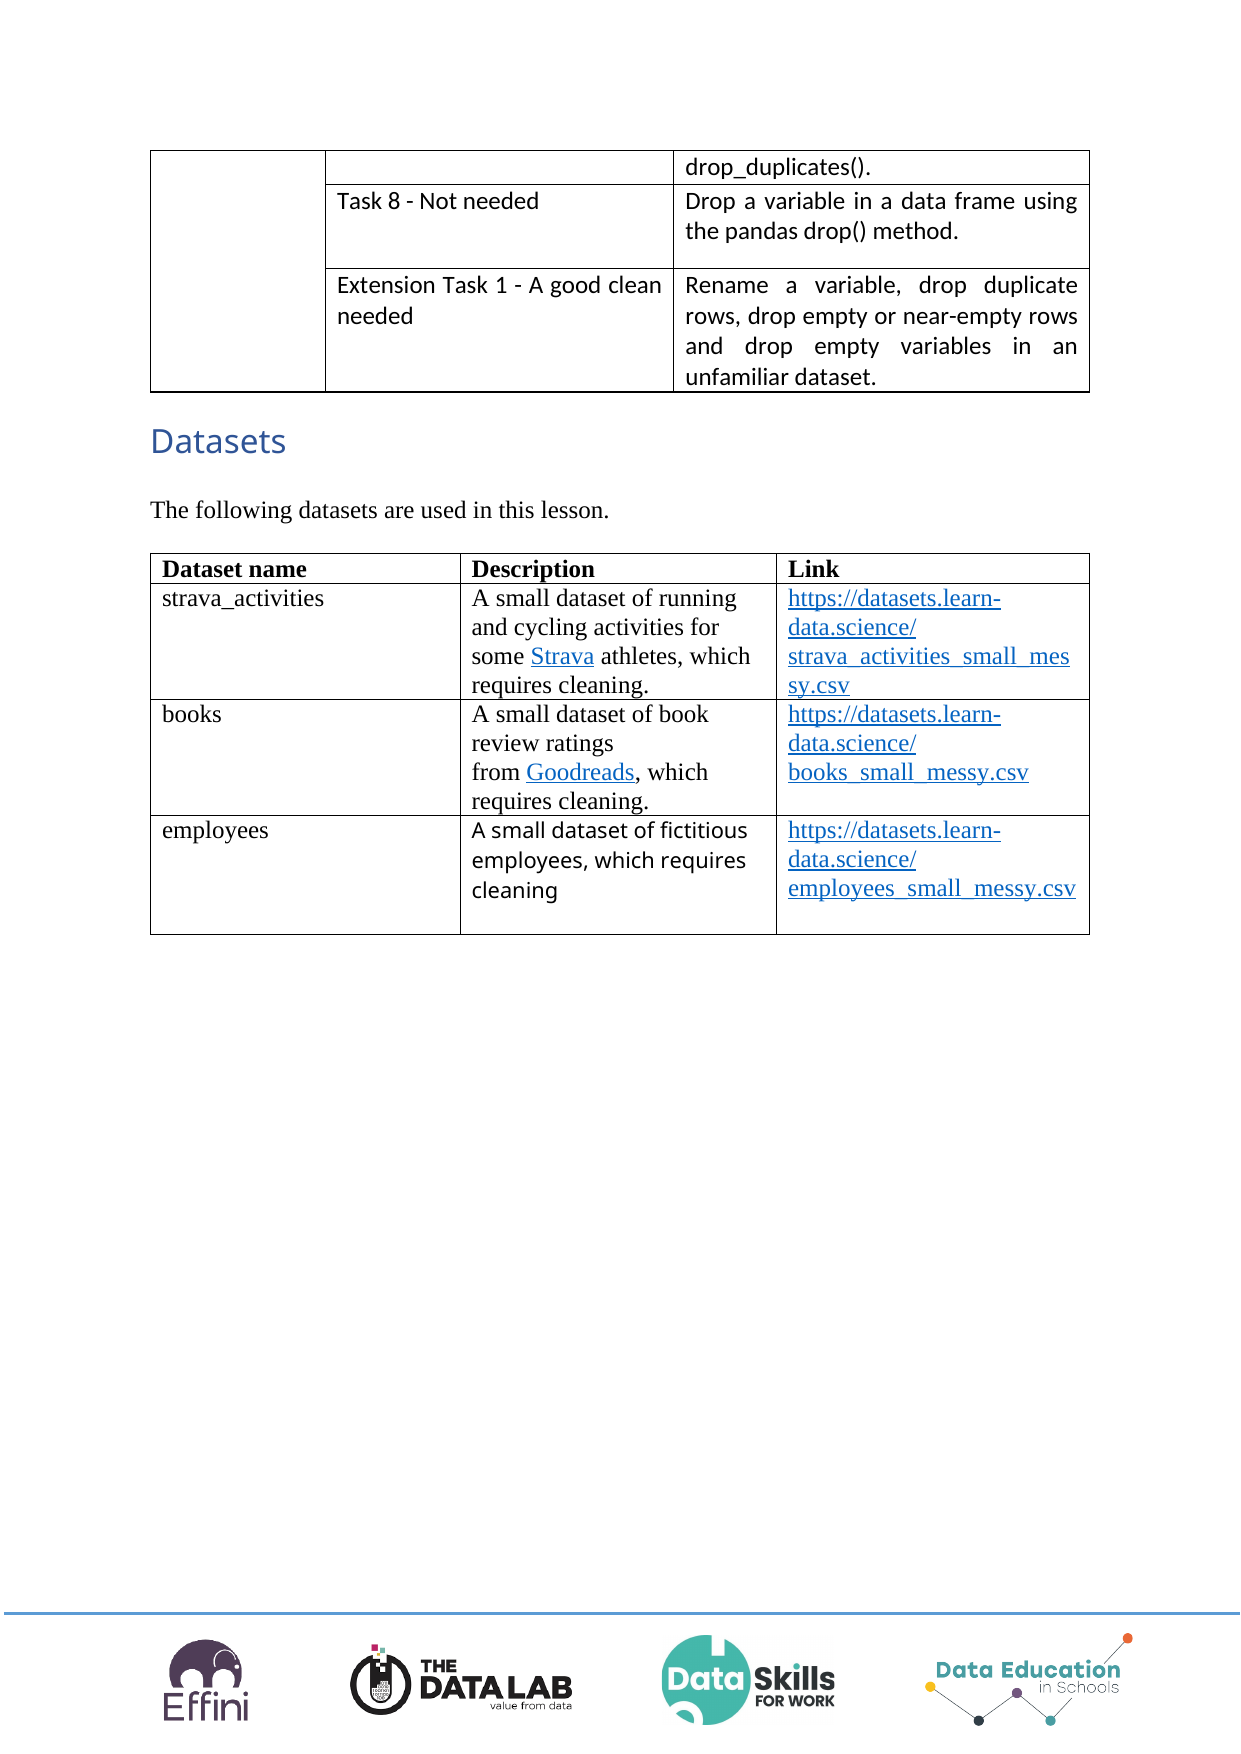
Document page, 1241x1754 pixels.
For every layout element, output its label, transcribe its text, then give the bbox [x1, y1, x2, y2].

table_cell strava_activities [151, 584, 460, 698]
table_cell A small dataset of running and cycling activities for some Strava athletes, which requires cleaning. [461, 584, 776, 698]
text The following datasets are used in this lesson. [150, 495, 1090, 524]
table_cell A small dataset of book review ratings from Goodreads, which requires cleaning. [461, 700, 776, 814]
picture [150, 1633, 260, 1725]
table_cell books [151, 700, 460, 814]
picture [925, 1633, 1133, 1726]
table_cell Extension Task 1 - A good clean needed [326, 269, 673, 391]
subtitle Datasets [150, 417, 1090, 463]
table_cell https://datasets.learn-data.science/employees_small_messy.csv [777, 816, 1089, 934]
table_cell Task 8 - Not needed [326, 185, 673, 268]
picture [661, 1635, 835, 1725]
table_cell employees [151, 816, 460, 934]
table_header Description [461, 554, 776, 582]
table_cell Drop a variable in a data frame using the pandas drop() method. [674, 185, 1089, 268]
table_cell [326, 151, 673, 184]
table_header Dataset name [151, 554, 460, 582]
table_cell Rename a variable, drop duplicate rows, drop empty or near-empty rows and drop empty variables in an unfamiliar dataset. [674, 269, 1089, 391]
picture [350, 1644, 572, 1715]
table_header Link [777, 554, 1089, 582]
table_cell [674, 151, 1089, 184]
table_cell https://datasets.learn-data.science/strava_activities_small_messy.csv [777, 584, 1089, 698]
table_cell A small dataset of fictitious employees, which requires cleaning [461, 816, 776, 934]
table_cell https://datasets.learn-data.science/books_small_messy.csv [777, 700, 1089, 814]
